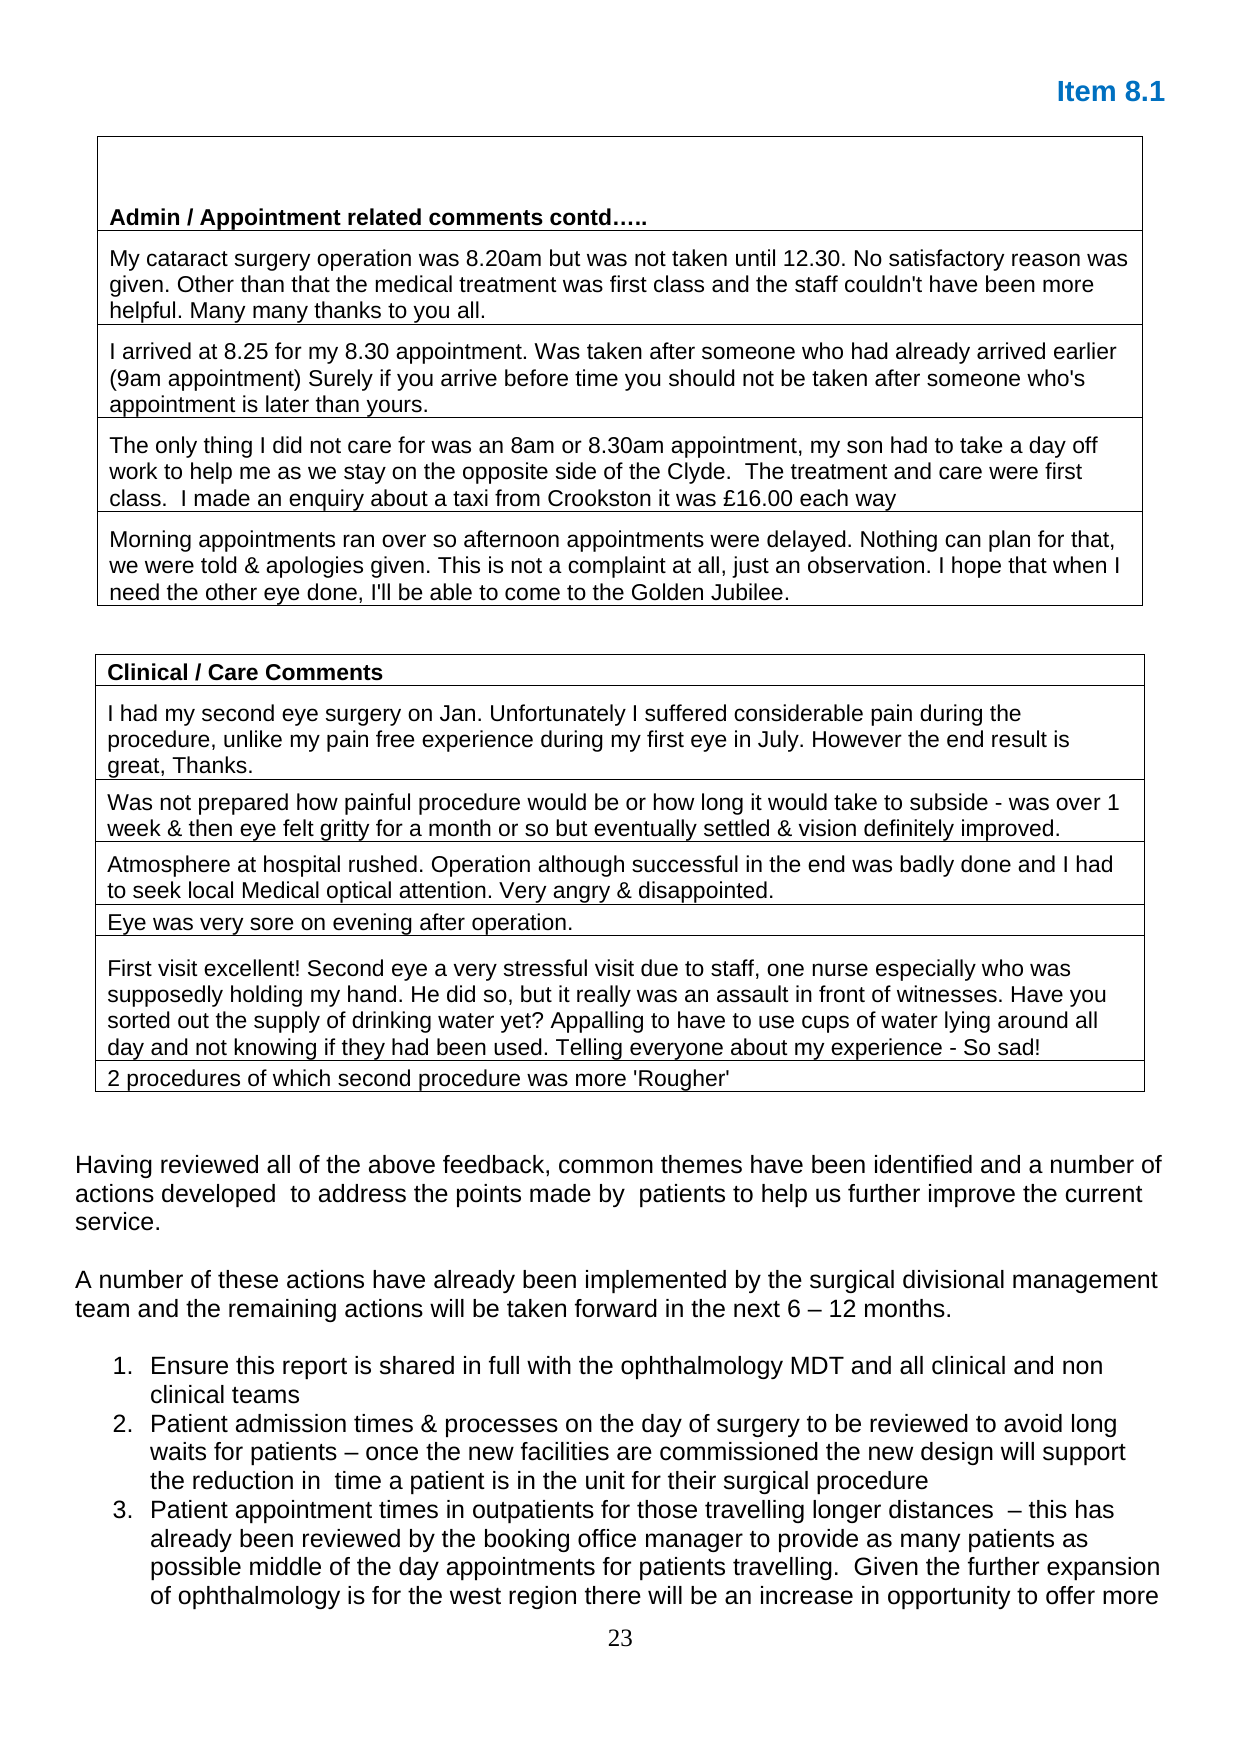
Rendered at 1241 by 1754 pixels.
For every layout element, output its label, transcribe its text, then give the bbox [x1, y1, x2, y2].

table_cell Was not prepared how painful procedure would be or how long it would take to subside - was over 1 week & then eye felt gritty for a month or so but eventually settled & vision definitely improved. [96, 780, 1144, 841]
table_cell I had my second eye surgery on Jan. Unfortunately I suffered considerable pain during the procedure, unlike my pain free experience during my first eye in July. However the end result is great, Thanks. [96, 686, 1144, 779]
table_cell I arrived at 8.25 for my 8.30 appointment. Was taken after someone who had already arrived earlier (9am appointment) Surely if you arrive before time you should not be taken after someone who's appointment is later than yours. [98, 325, 1142, 417]
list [112, 1495, 1165, 1610]
table_header Clinical / Care Comments [96, 655, 1144, 685]
table_cell Morning appointments ran over so afternoon appointments were delayed. Nothing can plan for that, we were told & apologies given. This is not a complaint at all, just an observation. I hope that when I need the other eye done, I'll be able to come to the Golden Jubilee. [98, 512, 1142, 605]
table_cell Atmosphere at hospital rushed. Operation although successful in the end was badly done and I had to seek local Medical optical attention. Very angry & disappointed. [96, 842, 1144, 904]
table_cell The only thing I did not care for was an 8am or 8.30am appointment, my son had to take a day off work to help me as we stay on the opposite side of the Clyde. The treatment and care were first class. I made an enquiry about a taxi from Crookston it was £16.00 each way [98, 418, 1142, 511]
text A number of these actions have already been implemented by the surgical divisional management team and the remaining actions will be taken forward in the next 6 – 12 months. [75, 1265, 1165, 1322]
table_cell My cataract surgery operation was 8.20am but was not taken until 12.30. No satisfactory reason was given. Other than that the medical treatment was first class and the staff couldn't have been more helpful. Many many thanks to you all. [98, 231, 1142, 323]
table_cell Eye was very sore on evening after operation. [96, 905, 1144, 935]
table_cell 2 procedures of which second procedure was more 'Rougher' [96, 1061, 1144, 1091]
list Ensure this report is shared in full with the ophthalmology MDT and all clinical and non clinical teams [112, 1351, 1165, 1408]
table_header Admin / Appointment related comments contd….. [98, 137, 1142, 230]
table_cell First visit excellent! Second eye a very stressful visit due to staff, one nurse especially who was supposedly holding my hand. He did so, but it really was an assault in front of witnesses. Have you sorted out the supply of drinking water yet? Appalling to have to use cups of water lying around all day and not knowing if they had been used. Telling everyone about my experience - So sad! [96, 936, 1144, 1060]
text Having reviewed all of the above feedback, common themes have been identified and a number of actions developed to address the points made by patients to help us further improve the current service. [75, 1150, 1165, 1236]
list Patient admission times & processes on the day of surgery to be reviewed to avoid long waits for patients – once the new facilities are commissioned the new design will support the reduction in time a patient is in the unit for their surgical procedure [112, 1408, 1165, 1495]
